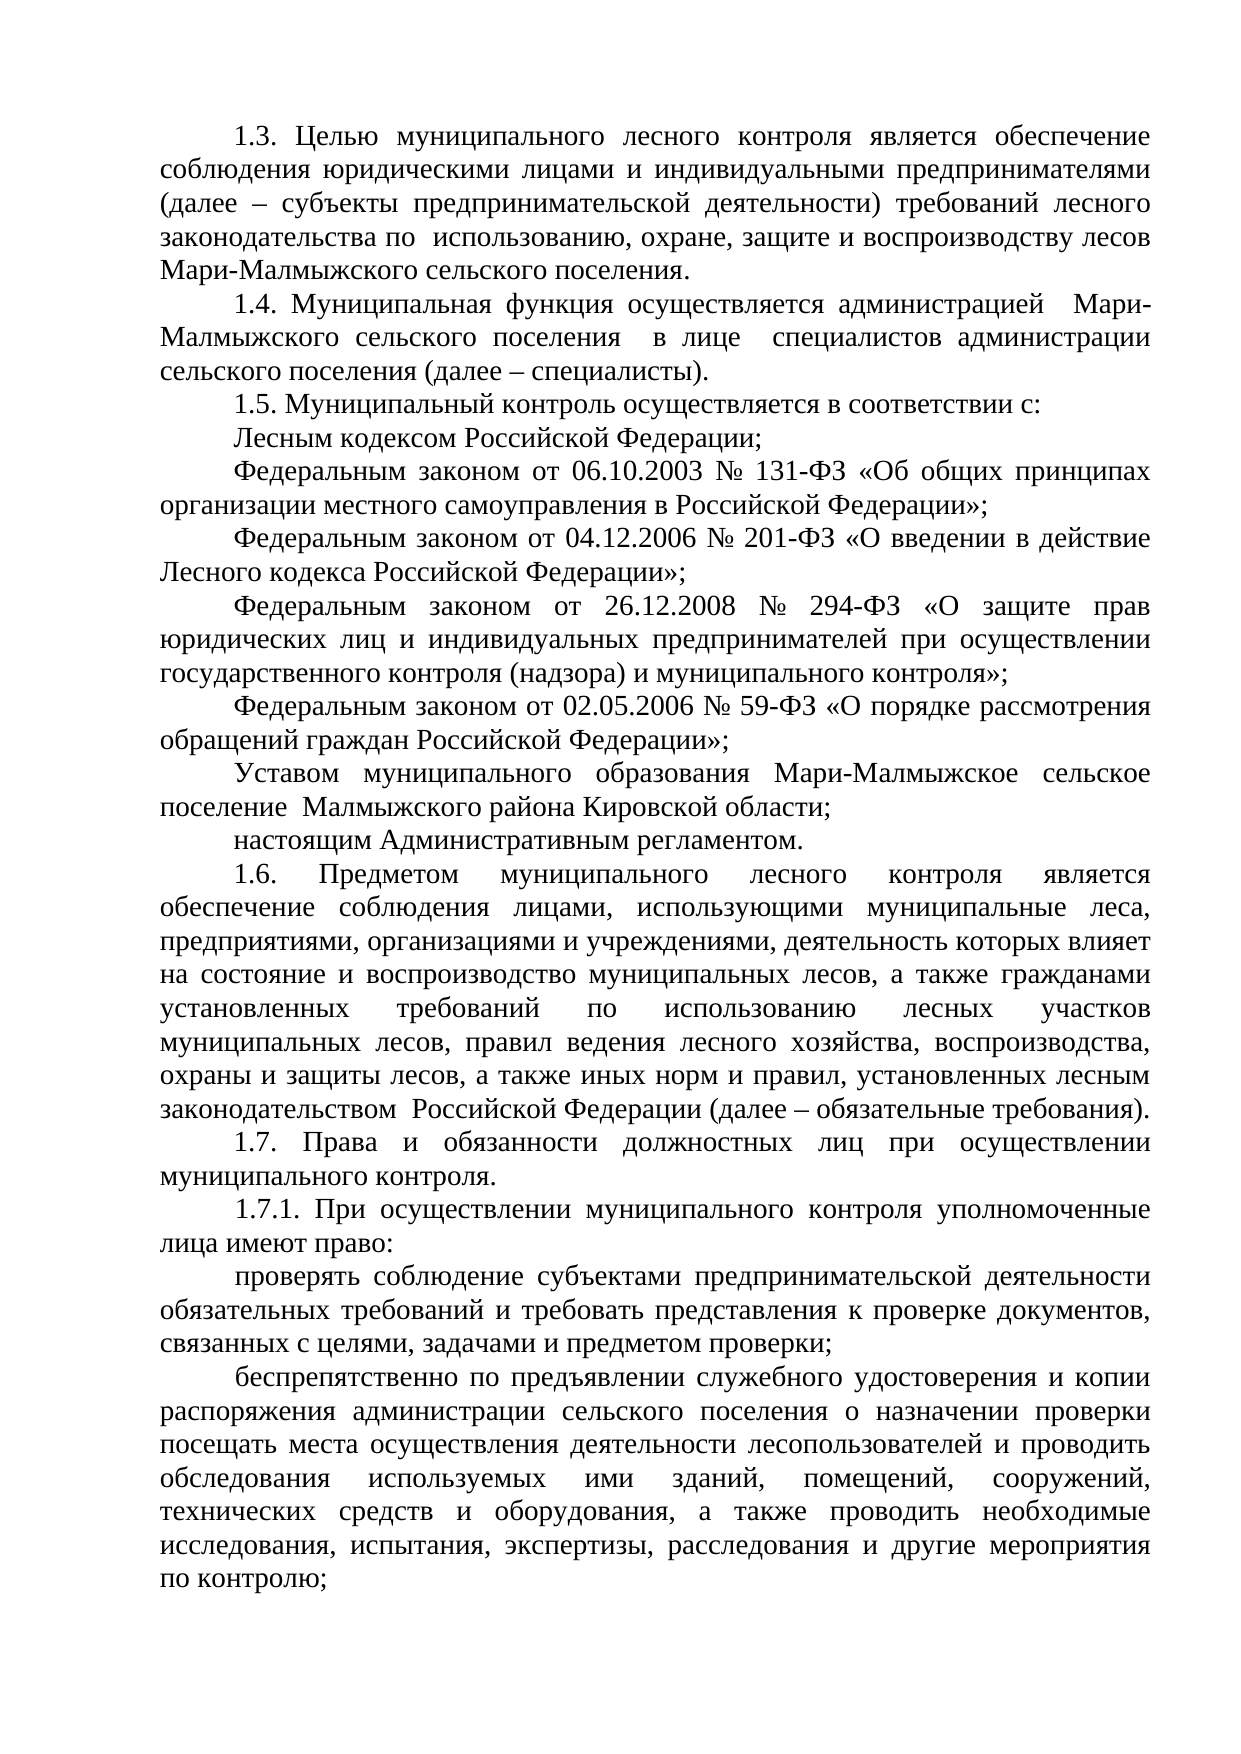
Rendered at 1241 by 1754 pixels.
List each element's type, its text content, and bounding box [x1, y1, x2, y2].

text Федеральным законом от 04.12.2006 № 201-ФЗ «О введении в действие Лесного кодекса Российской Федерации»; [159, 521, 1152, 588]
text Федеральным законом от 06.10.2003 № 131-ФЗ «Об общих принципах организации местного самоуправления в Российской Федерации»; [159, 453, 1152, 521]
text 1.6. Предметом муниципального лесного контроля является обеспечение соблюдения лицами, использующими муниципальные леса, предприятиями, организациями и учреждениями, деятельность которых влияет на состояние и воспроизводство муниципальных лесов, а также гражданами установленных требований по использованию лесных участков муниципальных лесов, правил ведения лесного хозяйства, воспроизводства, охраны и защиты лесов, а также иных норм и правил, установленных лесным законодательством Российской Федерации (далее – обязательные требования). [159, 856, 1152, 1124]
text 1.3. Целью муниципального лесного контроля является обеспечение соблюдения юридическими лицами и индивидуальными предпринимателями (далее – субъекты предпринимательской деятельности) требований лесного законодательства по использованию, охране, защите и воспроизводству лесов Мари-Малмыжского сельского поселения. [159, 118, 1152, 286]
text 1.7.1. При осуществлении муниципального контроля уполномоченные лица имеют право: [159, 1191, 1152, 1258]
text Федеральным законом от 02.05.2006 № 59-ФЗ «О порядке рассмотрения обращений граждан Российской Федерации»; [159, 688, 1152, 755]
text проверять соблюдение субъектами предпринимательской деятельности обязательных требований и требовать представления к проверке документов, связанных с целями, задачами и предметом проверки; [159, 1258, 1152, 1359]
text Федеральным законом от 26.12.2008 № 294-ФЗ «О защите прав юридических лиц и индивидуальных предпринимателей при осуществлении государственного контроля (надзора) и муниципального контроля»; [159, 588, 1152, 688]
text 1.7. Права и обязанности должностных лиц при осуществлении муниципального контроля. [159, 1124, 1152, 1191]
text 1.5. Муниципальный контроль осуществляется в соответствии с: [159, 386, 1152, 420]
text Лесным кодексом Российской Федерации; [159, 420, 1152, 453]
text беспрепятственно по предъявлении служебного удостоверения и копии распоряжения администрации сельского поселения о назначении проверки посещать места осуществления деятельности лесопользователей и проводить обследования используемых ими зданий, помещений, сооружений, технических средств и оборудования, а также проводить необходимые исследования, испытания, экспертизы, расследования и другие мероприятия по контролю; [159, 1359, 1152, 1594]
text настоящим Административным регламентом. [159, 822, 1152, 856]
text Уставом муниципального образования Мари-Малмыжское сельское поселение Малмыжского района Кировской области; [159, 755, 1152, 822]
text 1.4. Муниципальная функция осуществляется администрацией Мари-Малмыжского сельского поселения в лице специалистов администрации сельского поселения (далее – специалисты). [159, 286, 1152, 386]
